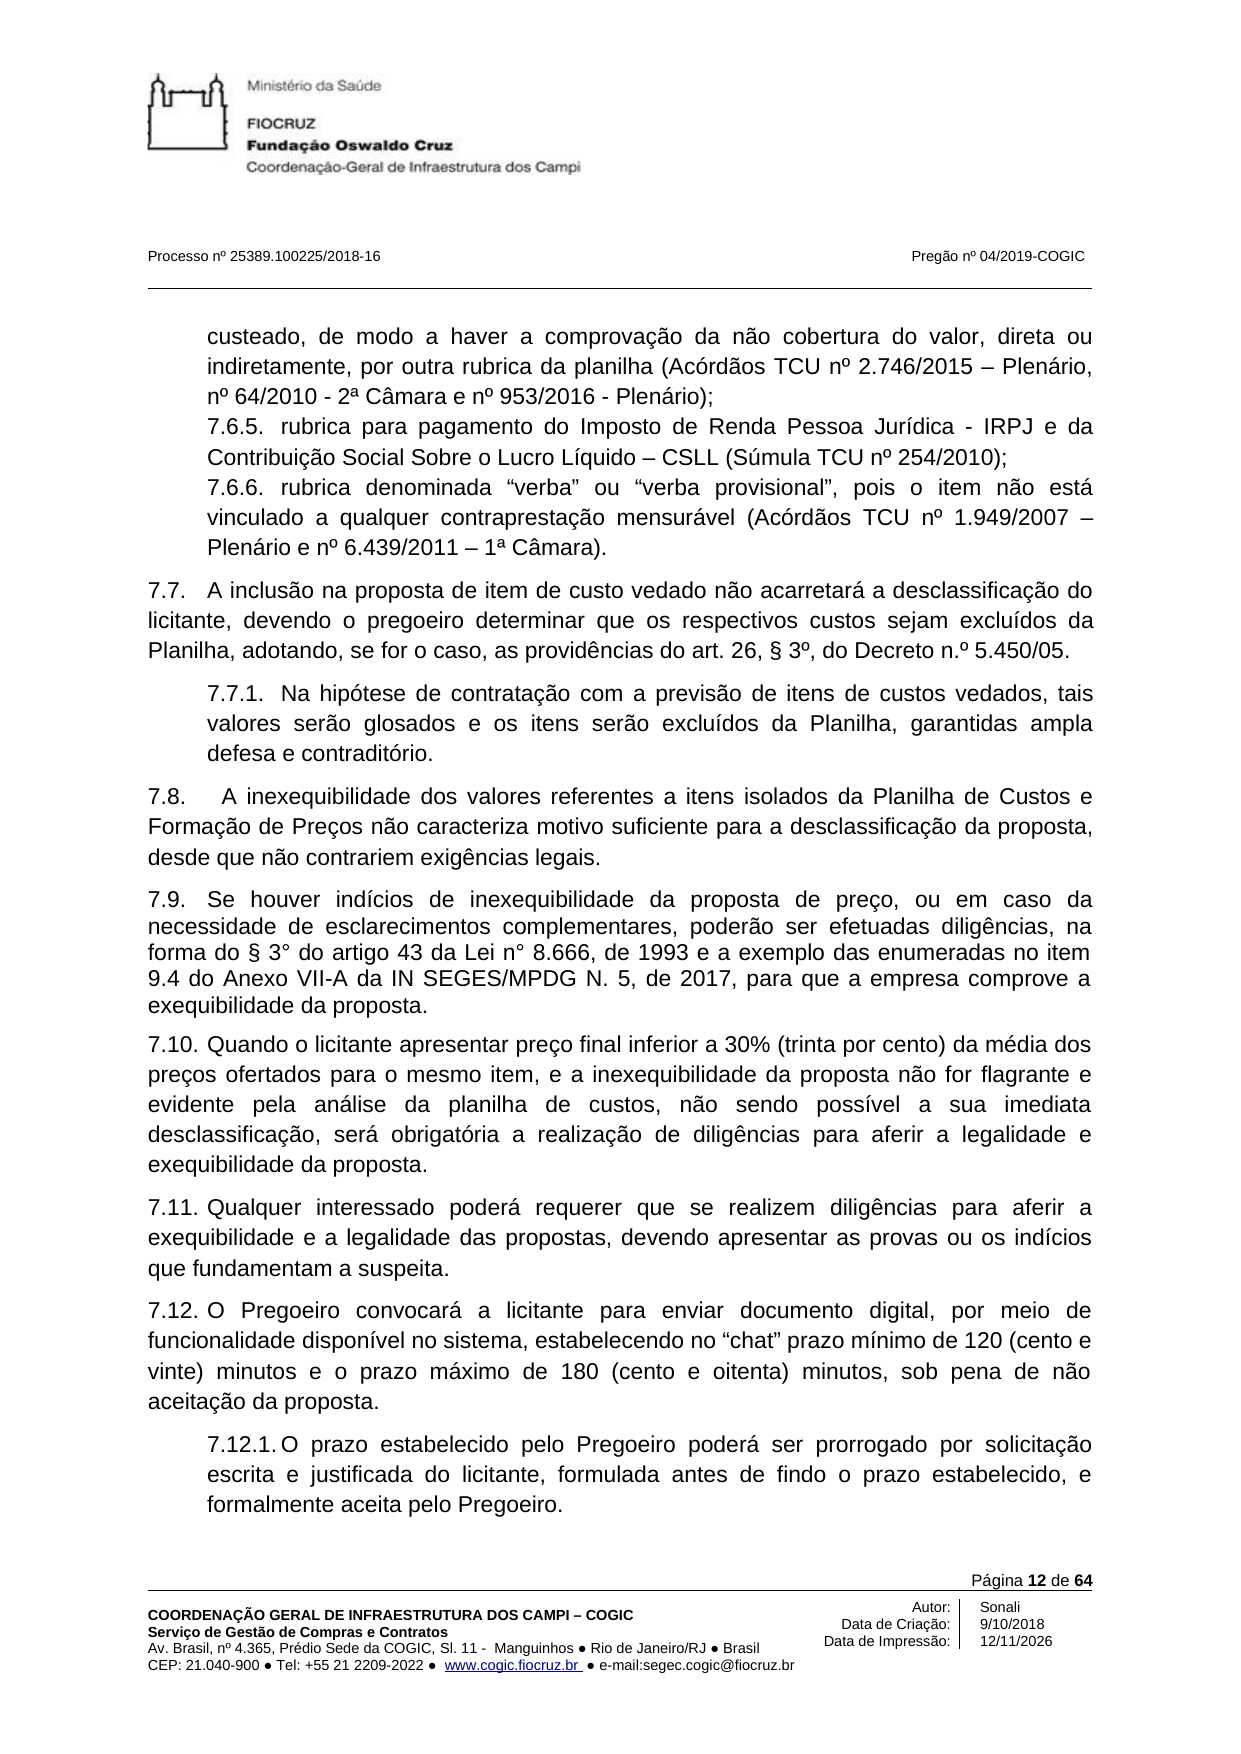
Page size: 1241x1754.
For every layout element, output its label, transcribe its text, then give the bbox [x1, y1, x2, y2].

list A inexequibilidade dos valores referentes a itens isolados da Planilha de Custos e Formação de Preços não caracteriza motivo suficiente para a desclassificação da proposta, desde que não contrariem exigências legais. [148, 783, 1094, 870]
list O prazo estabelecido pelo Pregoeiro poderá ser prorrogado por solicitação escrita e justificada do licitante, formulada antes de findo o prazo estabelecido, e formalmente aceita pelo Pregoeiro. [207, 1431, 1092, 1517]
list Qualquer interessado poderá requerer que se realizem diligências para aferir a exequibilidade e a legalidade das propostas, devendo apresentar as provas ou os indícios que fundamentam a suspeita. [148, 1194, 1092, 1281]
list A inclusão na proposta de item de custo vedado não acarretará a desclassificação do licitante, devendo o pregoeiro determinar que os respectivos custos sejam excluídos da Planilha, adotando, se for o caso, as providências do art. 26, § 3º, do Decreto n.º 5.450/05. [148, 577, 1094, 664]
list Quando o licitante apresentar preço final inferior a 30% (trinta por cento) da média dos preços ofertados para o mesmo item, e a inexequibilidade da proposta não for flagrante e evidente pela análise da planilha de custos, não sendo possível a sua imediata desclassificação, será obrigatória a realização de diligências para aferir a legalidade e exequibilidade da proposta. [148, 1031, 1092, 1178]
list Na hipótese de contratação com a previsão de itens de custos vedados, tais valores serão glosados e os itens serão excluídos da Planilha, garantidas ampla defesa e contraditório. [207, 680, 1094, 767]
list rubrica denominada “verba” ou “verba provisional”, pois o item não está vinculado a qualquer contraprestação mensurável (Acórdãos TCU nº 1.949/2007 – Plenário e nº 6.439/2011 – 1ª Câmara). [207, 474, 1094, 561]
list Se houver indícios de inexequibilidade da proposta de preço, ou em caso da necessidade de esclarecimentos complementares, poderão ser efetuadas diligências, na forma do § 3° do artigo 43 da Lei n° 8.666, de 1993 e a exemplo das enumeradas no item 9.4 do Anexo VII-A da IN SEGES/MPDG N. 5, de 2017, para que a empresa comprove a exequibilidade da proposta. [148, 886, 1092, 1018]
picture [147, 73, 581, 175]
list rubrica para pagamento do Imposto de Renda Pessoa Jurídica - IRPJ e da Contribuição Social Sobre o Lucro Líquido – CSLL (Súmula TCU nº 254/2010); [207, 413, 1094, 470]
list O Pregoeiro convocará a licitante para enviar documento digital, por meio de funcionalidade disponível no sistema, estabelecendo no “chat” prazo mínimo de 120 (cento e vinte) minutos e o prazo máximo de 180 (cento e oitenta) minutos, sob pena de não aceitação da proposta. [148, 1297, 1092, 1414]
